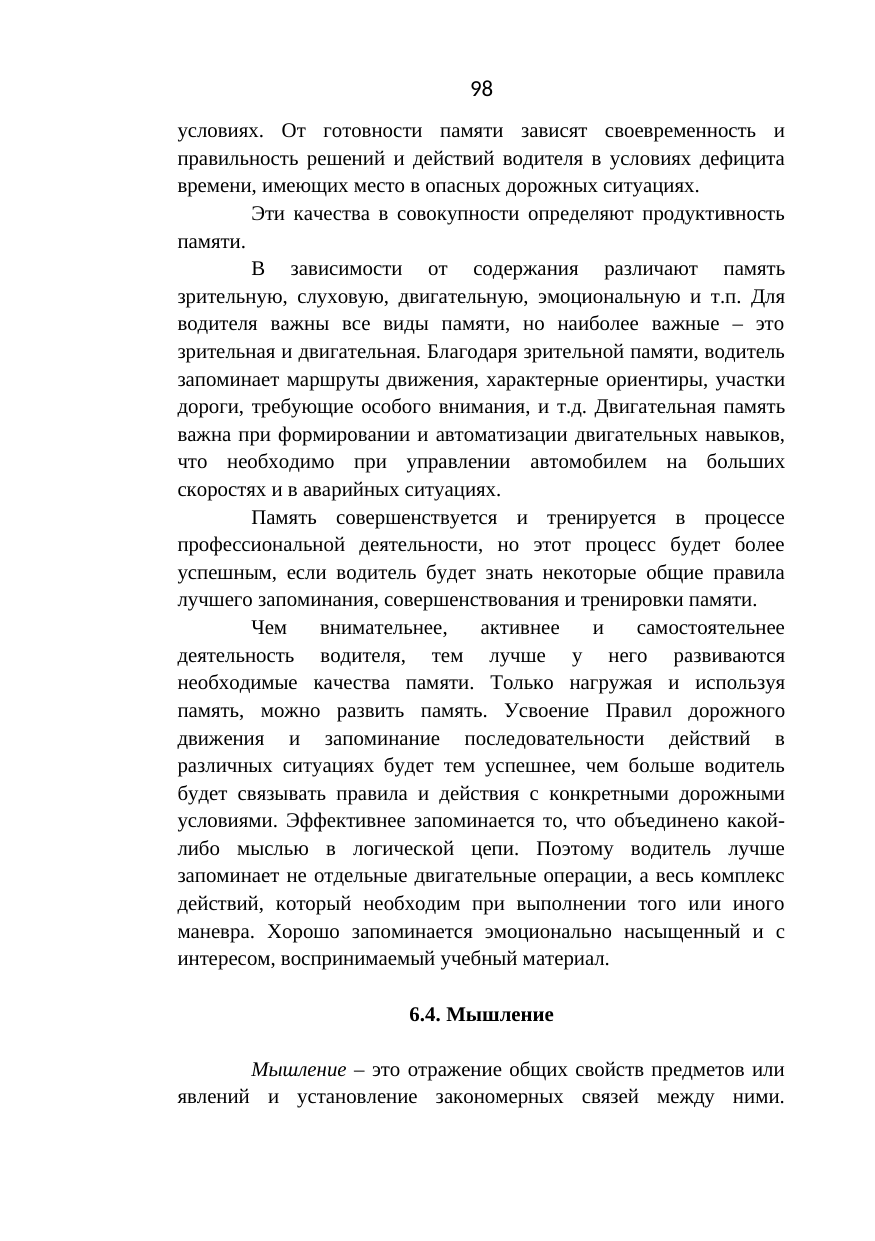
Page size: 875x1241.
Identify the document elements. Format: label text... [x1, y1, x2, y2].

text В зависимости от содержания различают память зрительную, слуховую, двигательную, эмоциональную и т.п. Для водителя важны все виды памяти, но наиболее важные – это зрительная и двигательная. Благодаря зрительной памяти, водитель запоминает маршруты движения, характерные ориентиры, участки дороги, требующие особого внимания, и т.д. Двигательная память важна при формировании и автоматизации двигательных навыков, что необходимо при управлении автомобилем на больших скоростях и в аварийных ситуациях. [177, 256, 786, 501]
text Эти качества в совокупности определяют продуктивность памяти. [177, 201, 786, 253]
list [177, 118, 786, 197]
text 6.4. Мышление [177, 1001, 786, 1026]
text Память совершенствуется и тренируется в процессе профессиональной деятельности, но этот процесс будет более успешным, если водитель будет знать некоторые общие правила лучшего запоминания, совершенствования и тренировки памяти. [177, 504, 786, 611]
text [177, 1057, 786, 1108]
text Чем внимательнее, активнее и самостоятельнее деятельность водителя, тем лучше у него развиваются необходимые качества памяти. Только нагружая и используя память, можно развить память. Усвоение Правил дорожного движения и запоминание последовательности действий в различных ситуациях будет тем успешнее, чем больше водитель будет связывать правила и действия с конкретными дорожными условиями. Эффективнее запоминается то, что объединено какой-либо мыслью в логической цепи. Поэтому водитель лучше запоминает не отдельные двигательные операции, а весь комплекс действий, который необходим при выполнении того или иного маневра. Хорошо запоминается эмоционально насыщенный и с интересом, воспринимаемый учебный материал. [177, 615, 786, 970]
